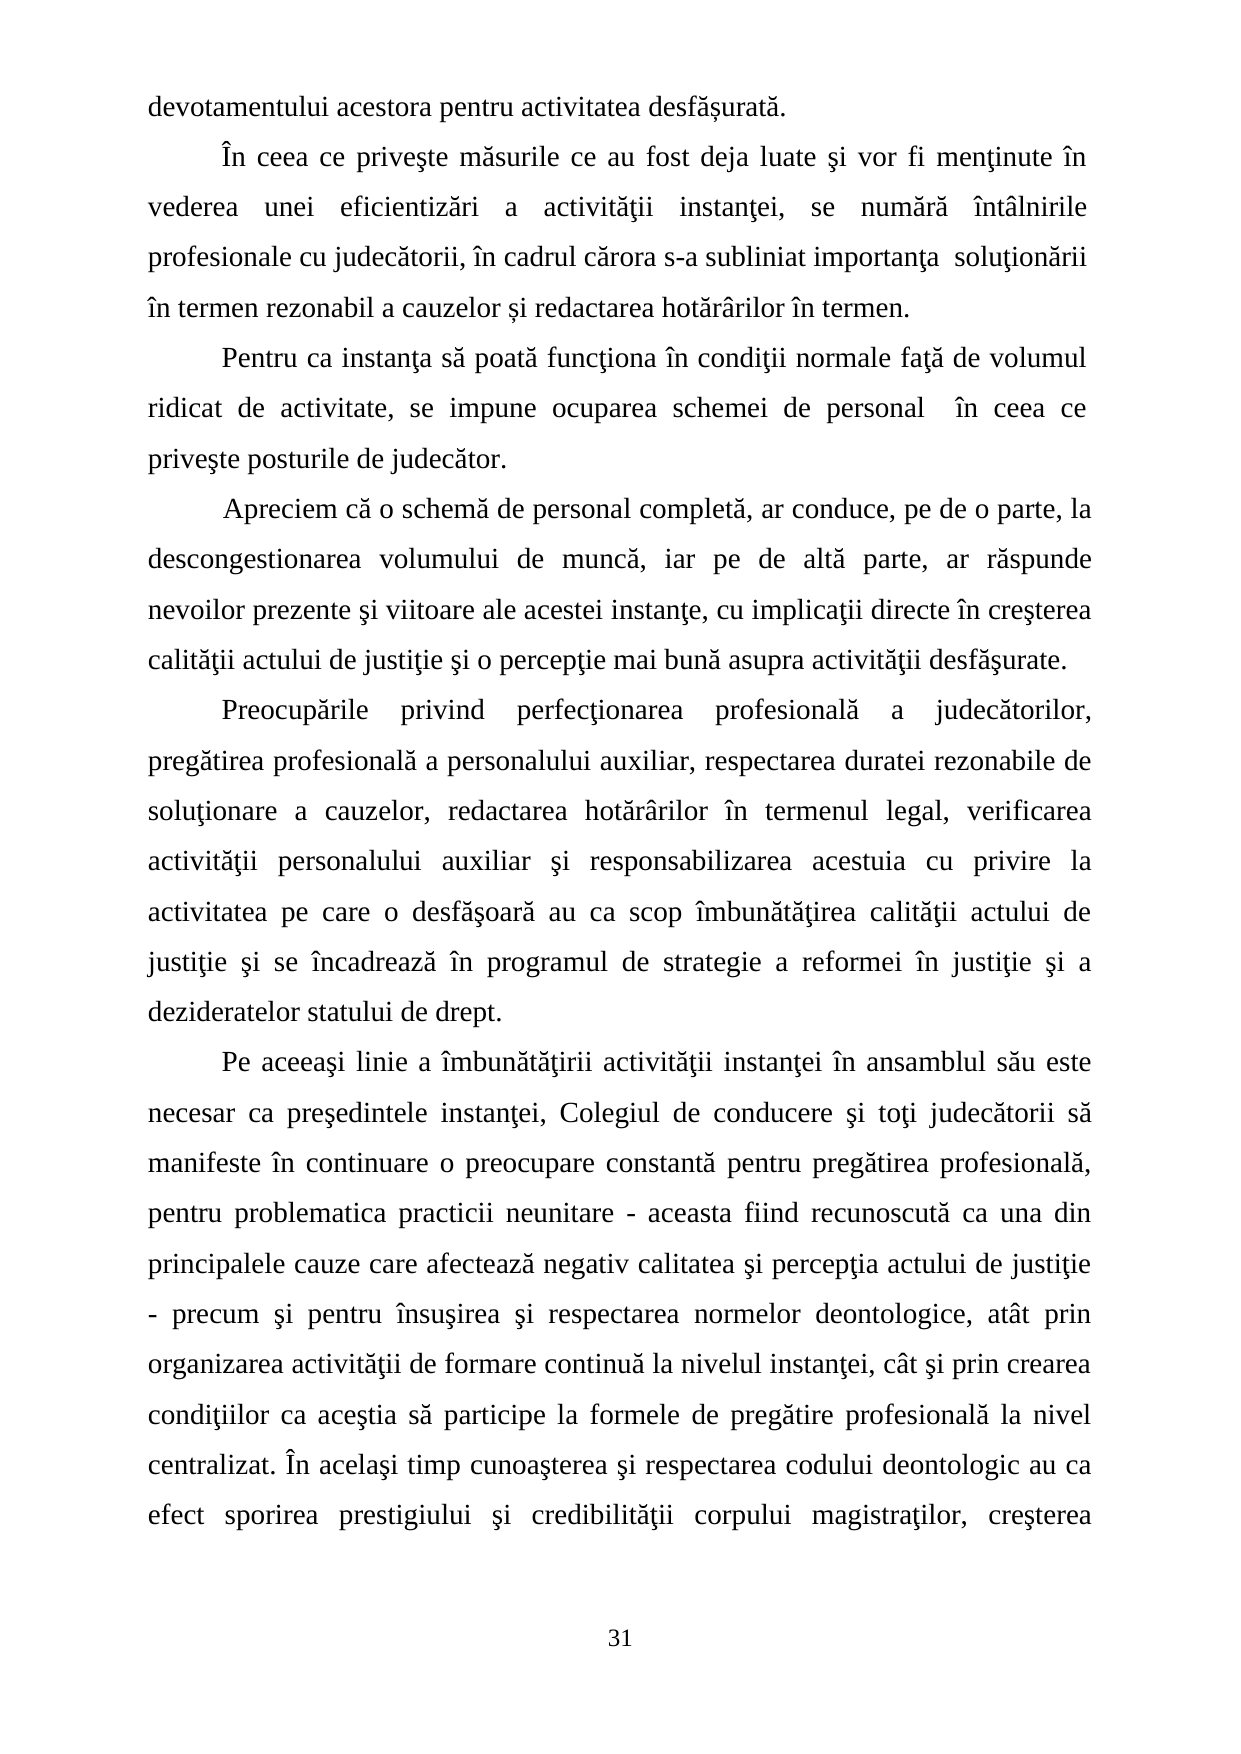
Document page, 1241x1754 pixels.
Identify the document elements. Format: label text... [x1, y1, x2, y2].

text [148, 89, 1088, 122]
text Apreciem că o schemă de personal completă, ar conduce, pe de o parte, la descongestionarea volumului de muncă, iar pe de altă parte, ar răspunde nevoilor prezente şi viitoare ale acestei instanţe, cu implicaţii directe în creşterea calităţii actului de justiţie şi o percepţie mai bună asupra activităţii desfăşurate. [148, 491, 1093, 676]
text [148, 1044, 1093, 1531]
text Preocupările privind perfecţionarea profesională a judecătorilor, pregătirea profesională a personalului auxiliar, respectarea duratei rezonabile de soluţionare a cauzelor, redactarea hotărârilor în termenul legal, verificarea activităţii personalului auxiliar şi responsabilizarea acestuia cu privire la activitatea pe care o desfăşoară au ca scop îmbunătăţirea calităţii actului de justiţie şi se încadrează în programul de strategie a reformei în justiţie şi a dezideratelor statului de drept. [148, 692, 1093, 1028]
text În ceea ce priveşte măsurile ce au fost deja luate şi vor fi menţinute în vederea unei eficientizări a activităţii instanţei, se numără întâlnirile profesionale cu judecătorii, în cadrul cărora s-a subliniat importanţa soluţionării în termen rezonabil a cauzelor și redactarea hotărârilor în termen. [148, 139, 1088, 323]
text Pentru ca instanţa să poată funcţiona în condiţii normale faţă de volumul ridicat de activitate, se impune ocuparea schemei de personal în ceea ce priveşte posturile de judecător. [148, 340, 1088, 474]
